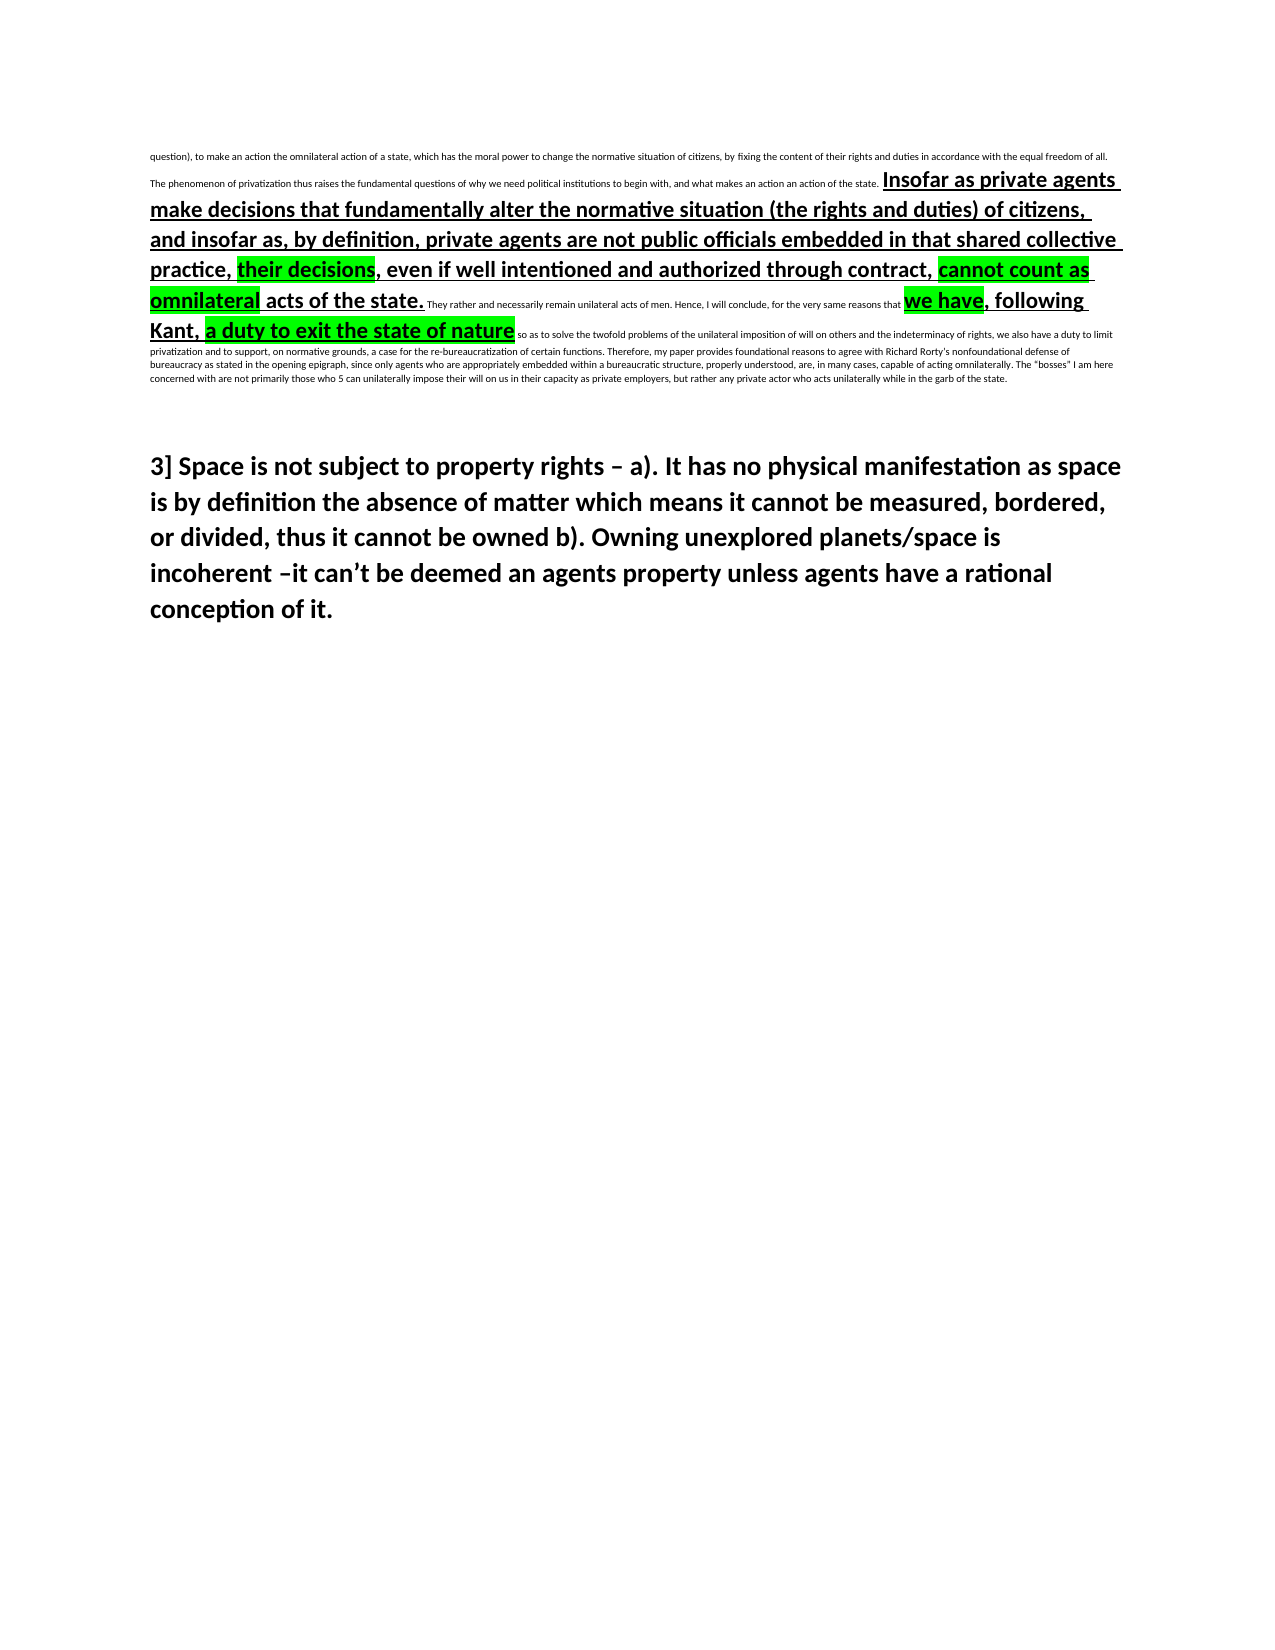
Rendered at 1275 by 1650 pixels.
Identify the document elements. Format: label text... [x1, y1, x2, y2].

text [150, 150, 1125, 385]
subtitle 3] Space is not subject to property rights – a). It has no physical manifestation as space is by definition the absence of matter which means it cannot be measured, bordered, or divided, thus it cannot be owned b). Owning unexplored planets/space is incoherent –it can’t be deemed an agents property unless agents have a rational conception of it. [150, 449, 1125, 625]
